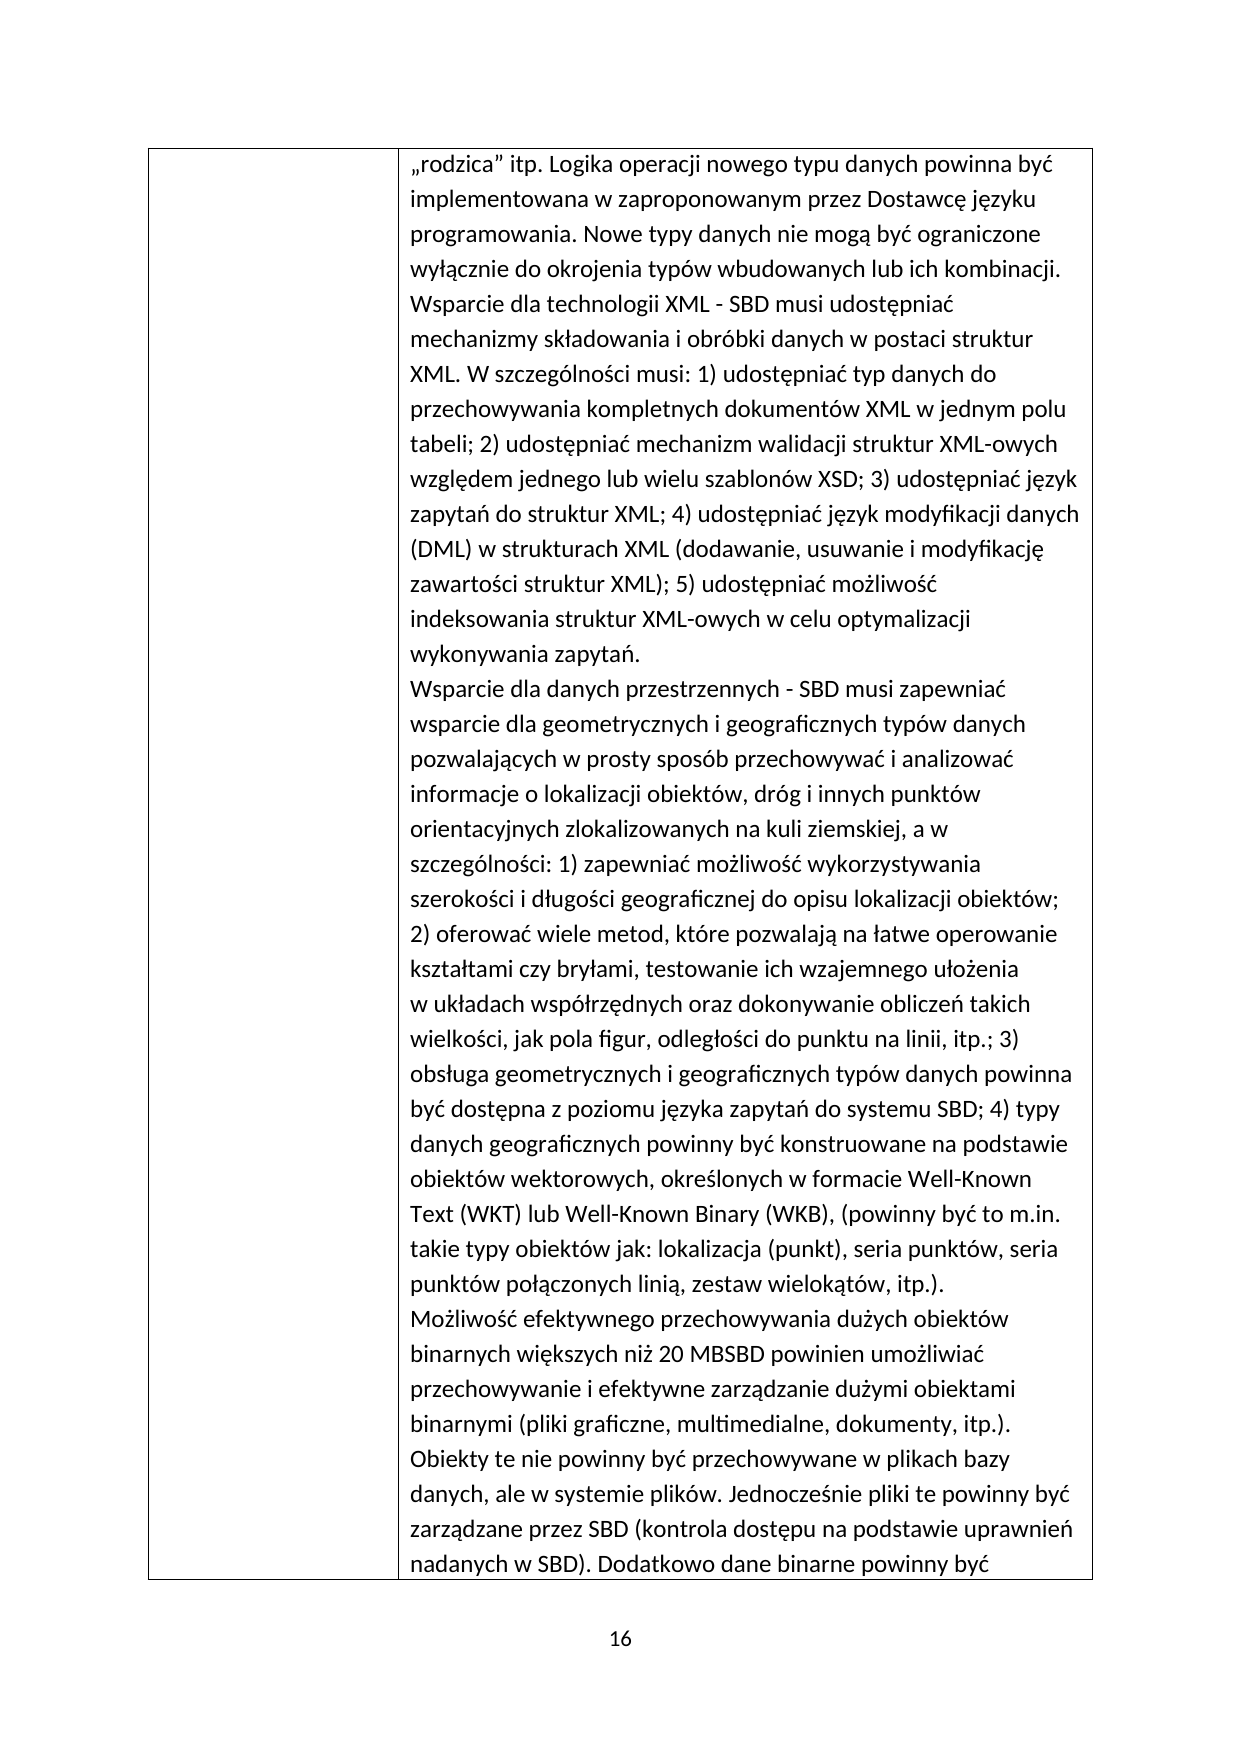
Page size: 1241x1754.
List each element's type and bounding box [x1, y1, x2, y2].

table_cell [399, 149, 1092, 1579]
table_cell [149, 149, 398, 1579]
